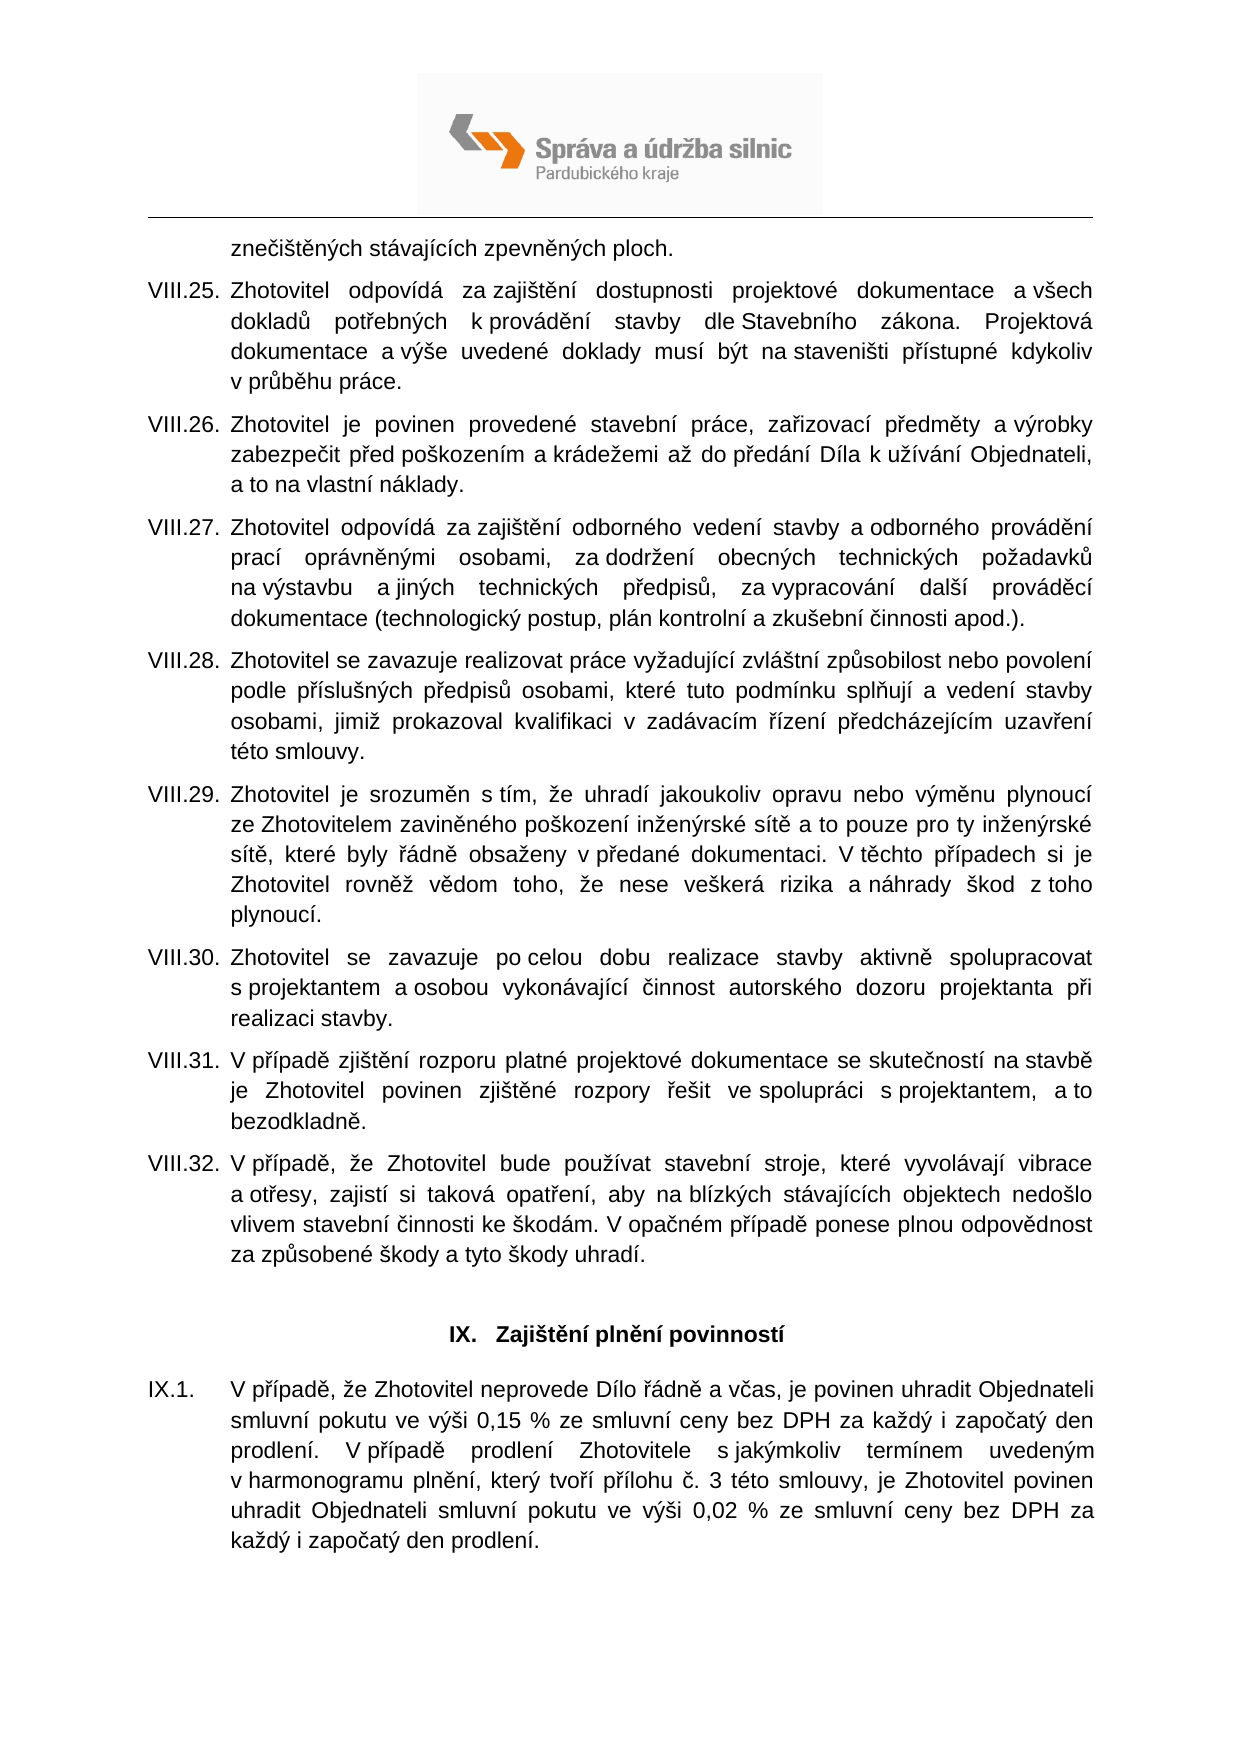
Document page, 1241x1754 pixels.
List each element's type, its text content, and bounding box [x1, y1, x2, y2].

list Zhotovitel odpovídá za zajištění dostupnosti projektové dokumentace a všech dokladů potřebných k provádění stavby dle Stavebního zákona. Projektová dokumentace a výše uvedené doklady musí být na staveništi přístupné kdykoliv v průběhu práce. [148, 277, 1093, 394]
list V případě zjištění rozporu platné projektové dokumentace se skutečností na stavbě je Zhotovitel povinen zjištěné rozpory řešit ve spolupráci s projektantem, a to bezodkladně. [148, 1047, 1093, 1134]
picture [417, 73, 824, 215]
list Zhotovitel je srozuměn s tím, že uhradí jakoukoliv opravu nebo výměnu plynoucí ze Zhotovitelem zaviněného poškození inženýrské sítě a to pouze pro ty inženýrské sítě, které byly řádně obsaženy v předané dokumentaci. V těchto případech si je Zhotovitel rovněž vědom toho, že nese veškerá rizika a náhrady škod z toho plynoucí. [148, 781, 1093, 928]
list Zhotovitel odpovídá za zajištění odborného vedení stavby a odborného provádění prací oprávněnými osobami, za dodržení obecných technických požadavků na výstavbu a jiných technických předpisů, za vypracování další prováděcí dokumentace (technologický postup, plán kontrolní a zkušební činnosti apod.). [148, 514, 1093, 631]
list Zhotovitel se zavazuje po celou dobu realizace stavby aktivně spolupracovat s projektantem a osobou vykonávající činnost autorského dozoru projektanta při realizaci stavby. [148, 944, 1093, 1031]
list Zajištění plnění povinností [166, 1321, 1095, 1348]
list V případě, že Zhotovitel neprovede Dílo řádně a včas, je povinen uhradit Objednateli smluvní pokutu ve výši 0,15 % ze smluvní ceny bez DPH za každý i započatý den prodlení. V případě prodlení Zhotovitele s jakýmkoliv termínem uvedeným v harmonogramu plnění, který tvoří přílohu č. 3 této smlouvy, je Zhotovitel povinen uhradit Objednateli smluvní pokutu ve výši 0,02 % ze smluvní ceny bez DPH za každý i započatý den prodlení. [148, 1376, 1095, 1554]
list Zhotovitel je povinen provedené stavební práce, zařizovací předměty a výrobky zabezpečit před poškozením a krádežemi až do předání Díla k užívání Objednateli, a to na vlastní náklady. [148, 411, 1093, 498]
list Zhotovitel se zavazuje realizovat práce vyžadující zvláštní způsobilost nebo povolení podle příslušných předpisů osobami, které tuto podmínku splňují a vedení stavby osobami, jimiž prokazoval kvalifikaci v zadávacím řízení předcházejícím uzavření této smlouvy. [148, 647, 1093, 764]
list V případě, že Zhotovitel bude používat stavební stroje, které vyvolávají vibrace a otřesy, zajistí si taková opatření, aby na blízkých stávajících objektech nedošlo vlivem stavební činnosti ke škodám. V opačném případě ponese plnou odpovědnost za způsobené škody a tyto škody uhradí. [148, 1150, 1093, 1267]
